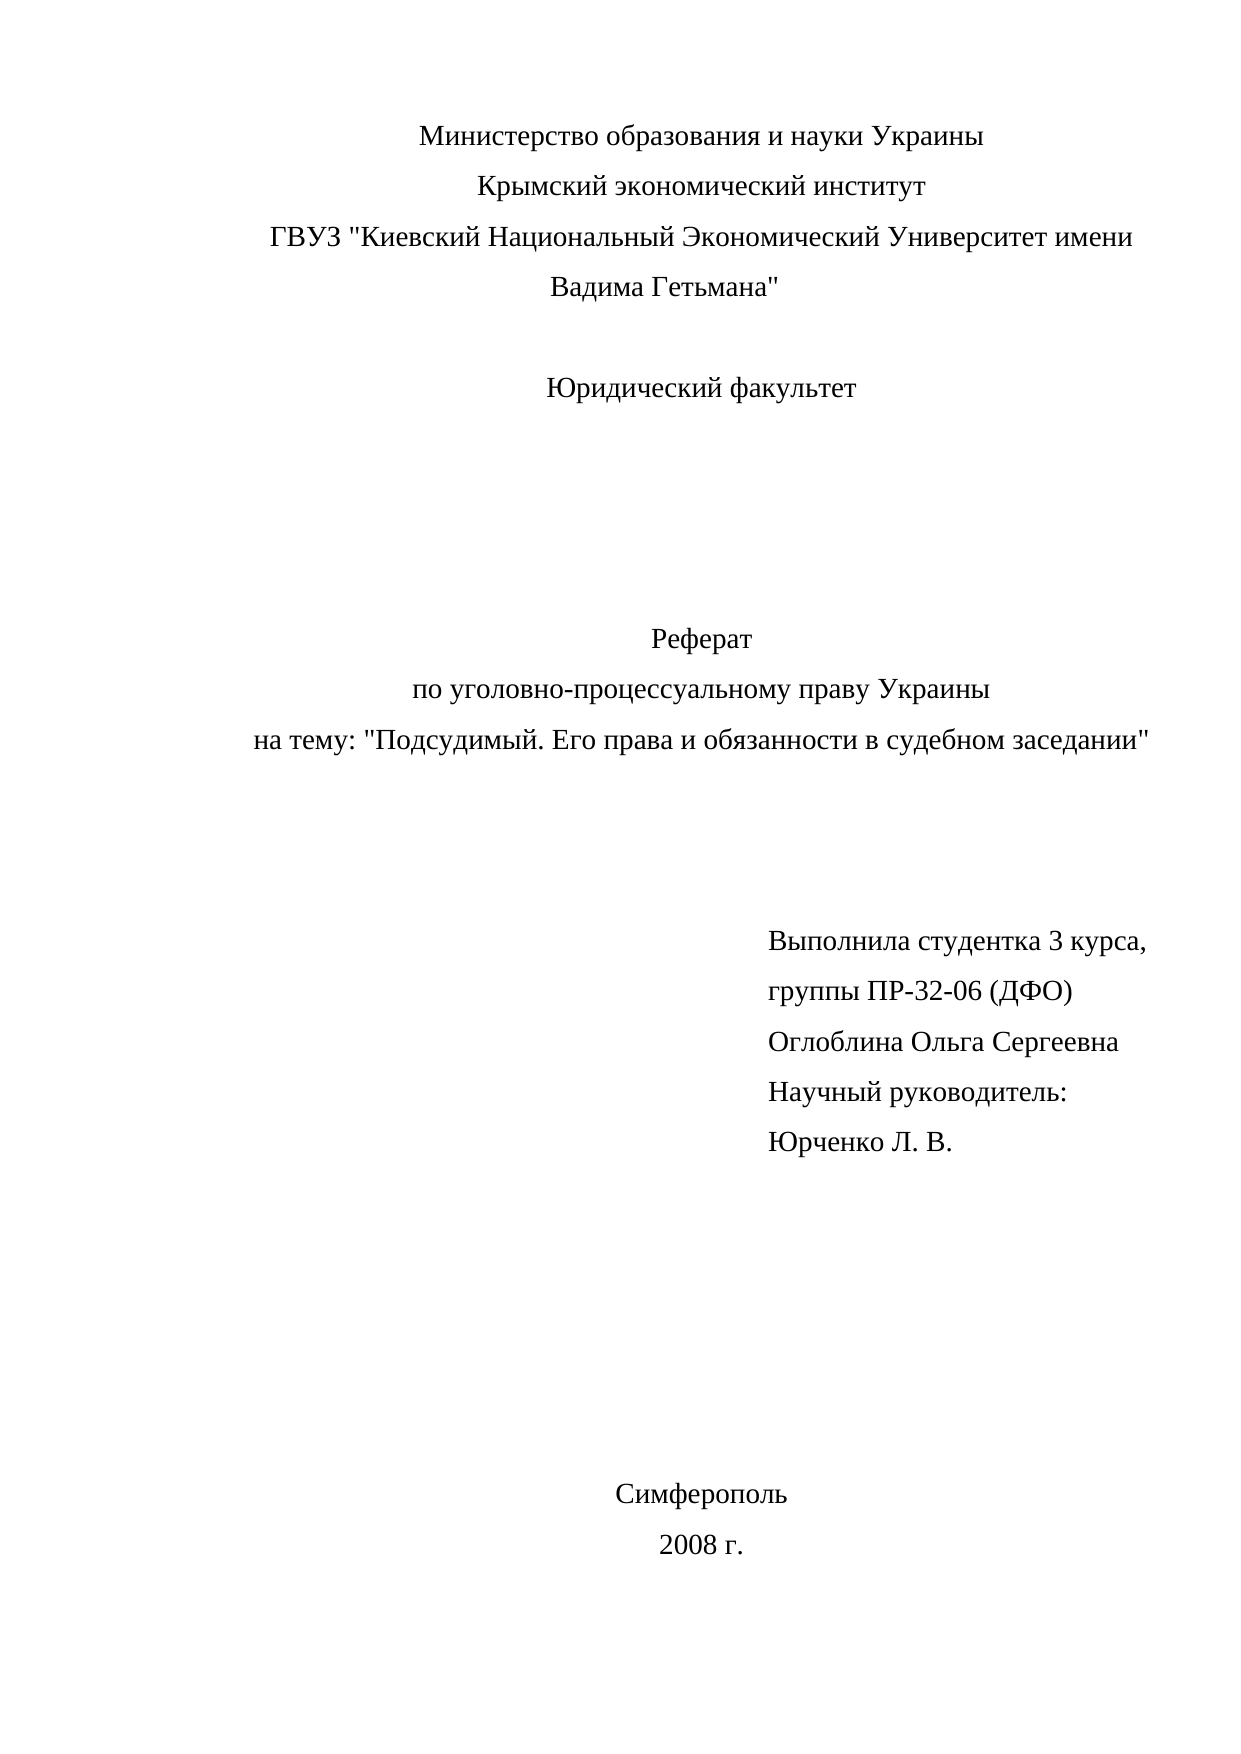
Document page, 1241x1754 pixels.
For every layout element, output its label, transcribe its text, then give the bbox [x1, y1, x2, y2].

text Выполнила студентка 3 курса, [177, 923, 1152, 957]
text Юрченко Л. В. [177, 1124, 1152, 1158]
text Реферат [177, 621, 1152, 655]
text Министерство образования и науки Украины [177, 118, 1152, 152]
text Юридический факультет [177, 370, 1152, 403]
text Крымский экономический институт [177, 168, 1152, 202]
text по уголовно-процессуальному праву Украины [177, 672, 1152, 705]
text на тему: "Подсудимый. Его права и обязанности в судебном заседании" [177, 722, 1152, 755]
text ГВУЗ "Киевский Национальный Экономический Университет имени Вадима Гетьмана" [177, 219, 1152, 303]
text Оглоблина Ольга Сергеевна [177, 1024, 1152, 1057]
text Научный руководитель: [177, 1074, 1152, 1108]
text Симферополь [177, 1477, 1152, 1510]
text группы ПР-32-06 (ДФО) [177, 973, 1152, 1007]
text 2008 г. [177, 1527, 1152, 1560]
